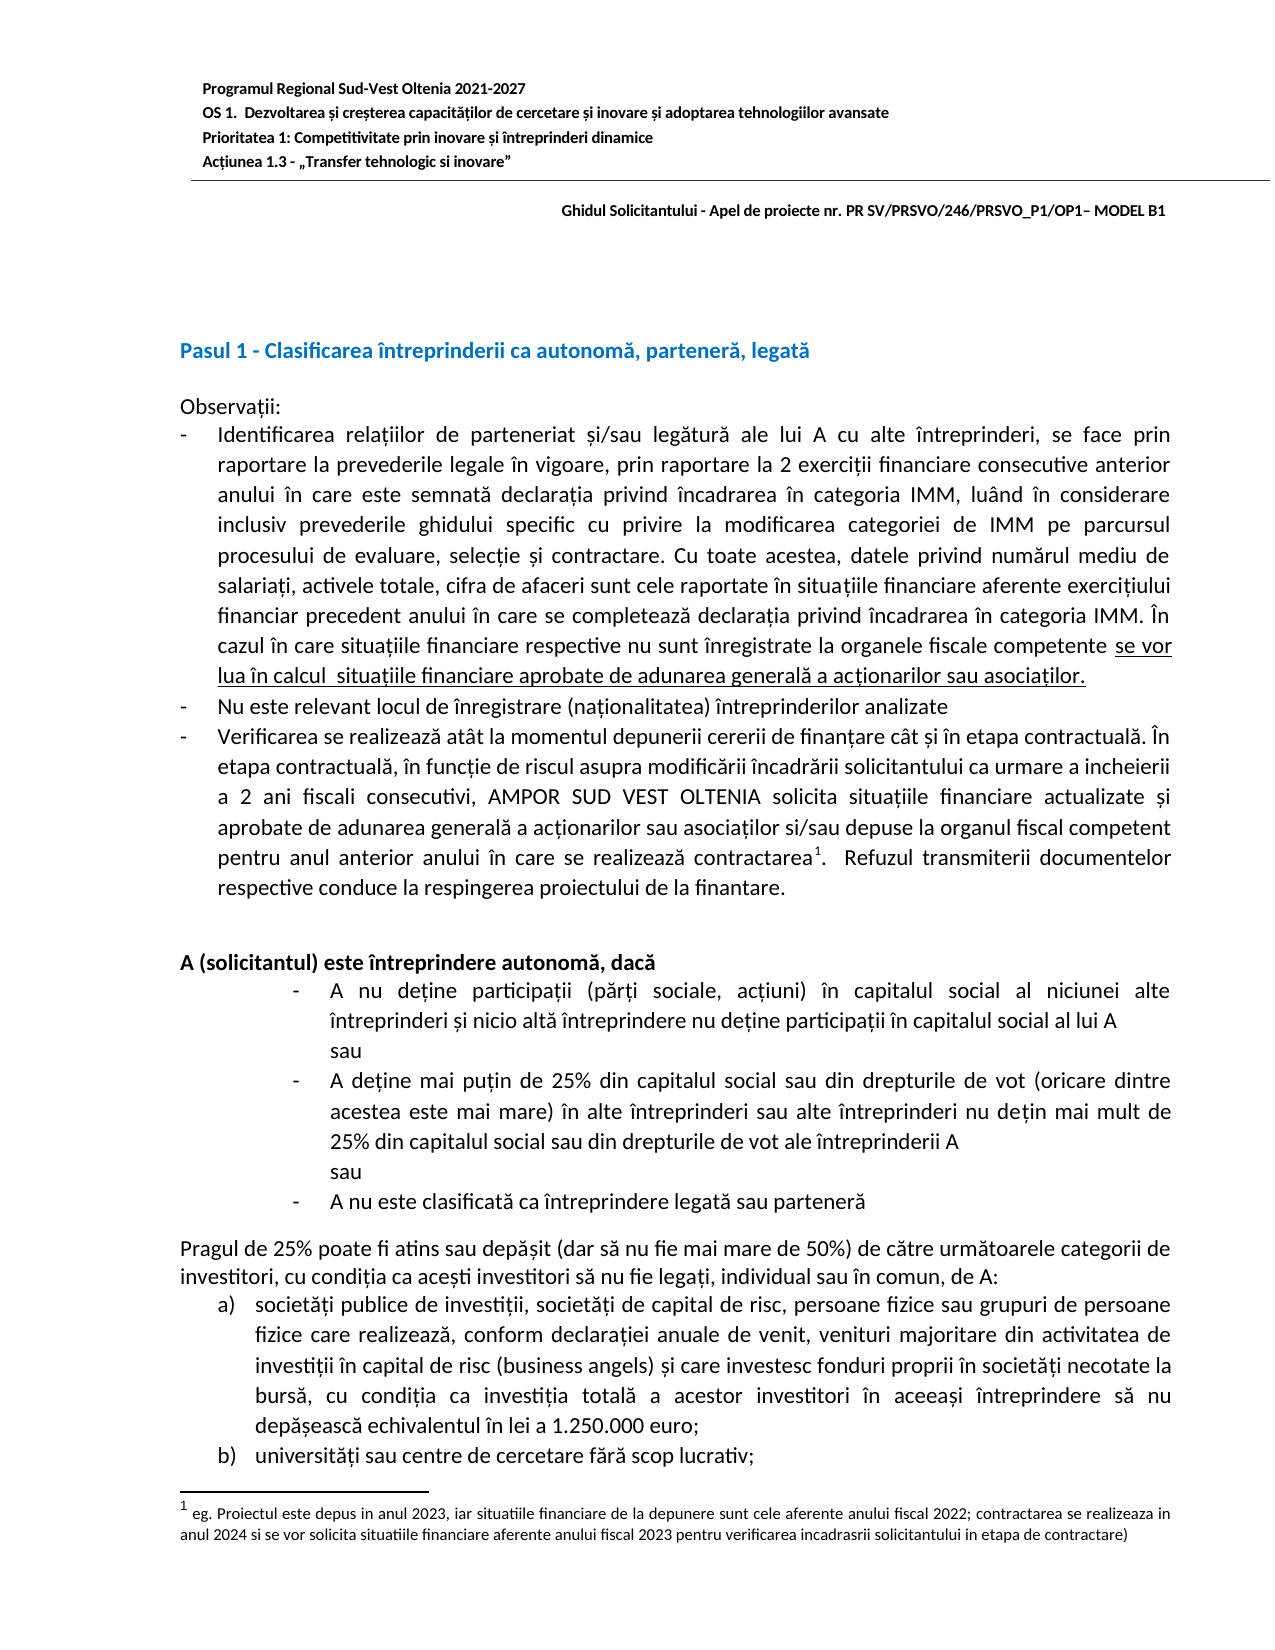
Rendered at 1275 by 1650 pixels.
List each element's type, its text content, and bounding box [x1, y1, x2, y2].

list A nu deține participații (părți sociale, acțiuni) în capitalul social al niciunei alte întreprinderi și nicio altă întreprindere nu deține participații în capitalul social al lui A [292, 976, 1172, 1034]
text Observații: [180, 392, 1172, 420]
list universităţi sau centre de cercetare fără scop lucrativ; [217, 1441, 1172, 1469]
list Verificarea se realizează atât la momentul depunerii cererii de finanțare cât și în etapa contractuală. În etapa contractuală, în funcție de riscul asupra modificării încadrării solicitantului ca urmare a incheierii a 2 ani fiscali consecutivi, AMPOR SUD VEST OLTENIA solicita situațiile financiare actualizate și aprobate de adunarea generală a acţionarilor sau asociaţilor si/sau depuse la organul fiscal competent pentru anul anterior anului în care se realizează contractarea. Refuzul transmiterii documentelor respective conduce la respingerea proiectului de la finantare. [180, 722, 1172, 901]
list A deţine mai puţin de 25% din capitalul social sau din drepturile de vot (oricare dintre acestea este mai mare) în alte întreprinderi sau alte întreprinderi nu deţin mai mult de 25% din capitalul social sau din drepturile de vot ale întreprinderii A [292, 1067, 1172, 1155]
text Pragul de 25% poate fi atins sau depăşit (dar să nu fie mai mare de 50%) de către următoarele categorii de investitori, cu condiţia ca aceşti investitori să nu fie legaţi, individual sau în comun, de A: [180, 1234, 1172, 1290]
text A (solicitantul) este întreprindere autonomă, dacă [180, 948, 1172, 976]
list sau [330, 1157, 1172, 1185]
list sau [330, 1036, 1172, 1064]
text Pasul 1 - Clasificarea întreprinderii ca autonomă, parteneră, legată [180, 336, 1172, 364]
list A nu este clasificată ca întreprindere legată sau parteneră [292, 1187, 1172, 1216]
list Nu este relevant locul de înregistrare (naționalitatea) întreprinderilor analizate [180, 692, 1172, 720]
list Identificarea relațiilor de parteneriat și/sau legătură ale lui A cu alte întreprinderi, se face prin raportare la prevederile legale în vigoare, prin raportare la 2 exerciții financiare consecutive anterior anului în care este semnată declarația privind încadrarea în categoria IMM, luând în considerare inclusiv prevederile ghidului specific cu privire la modificarea categoriei de IMM pe parcursul procesului de evaluare, selecție și contractare. Cu toate acestea, datele privind numărul mediu de salariați, activele totale, cifra de afaceri sunt cele raportate în situaţiile financiare aferente exerciţiului financiar precedent anului în care se completează declarația privind încadrarea în categoria IMM. În cazul în care situațiile financiare respective nu sunt înregistrate la organele fiscale competente se vor lua în calcul situațiile financiare aprobate de adunarea generală a acţionarilor sau asociaţilor. [180, 420, 1172, 690]
list societăţi publice de investiţii, societăţi de capital de risc, persoane fizice sau grupuri de persoane fizice care realizează, conform declaraţiei anuale de venit, venituri majoritare din activitatea de investiţii în capital de risc (business angels) şi care investesc fonduri proprii în societăţi necotate la bursă, cu condiţia ca investiţia totală a acestor investitori în aceeaşi întreprindere să nu depăşească echivalentul în lei a 1.250.000 euro; [217, 1290, 1172, 1439]
